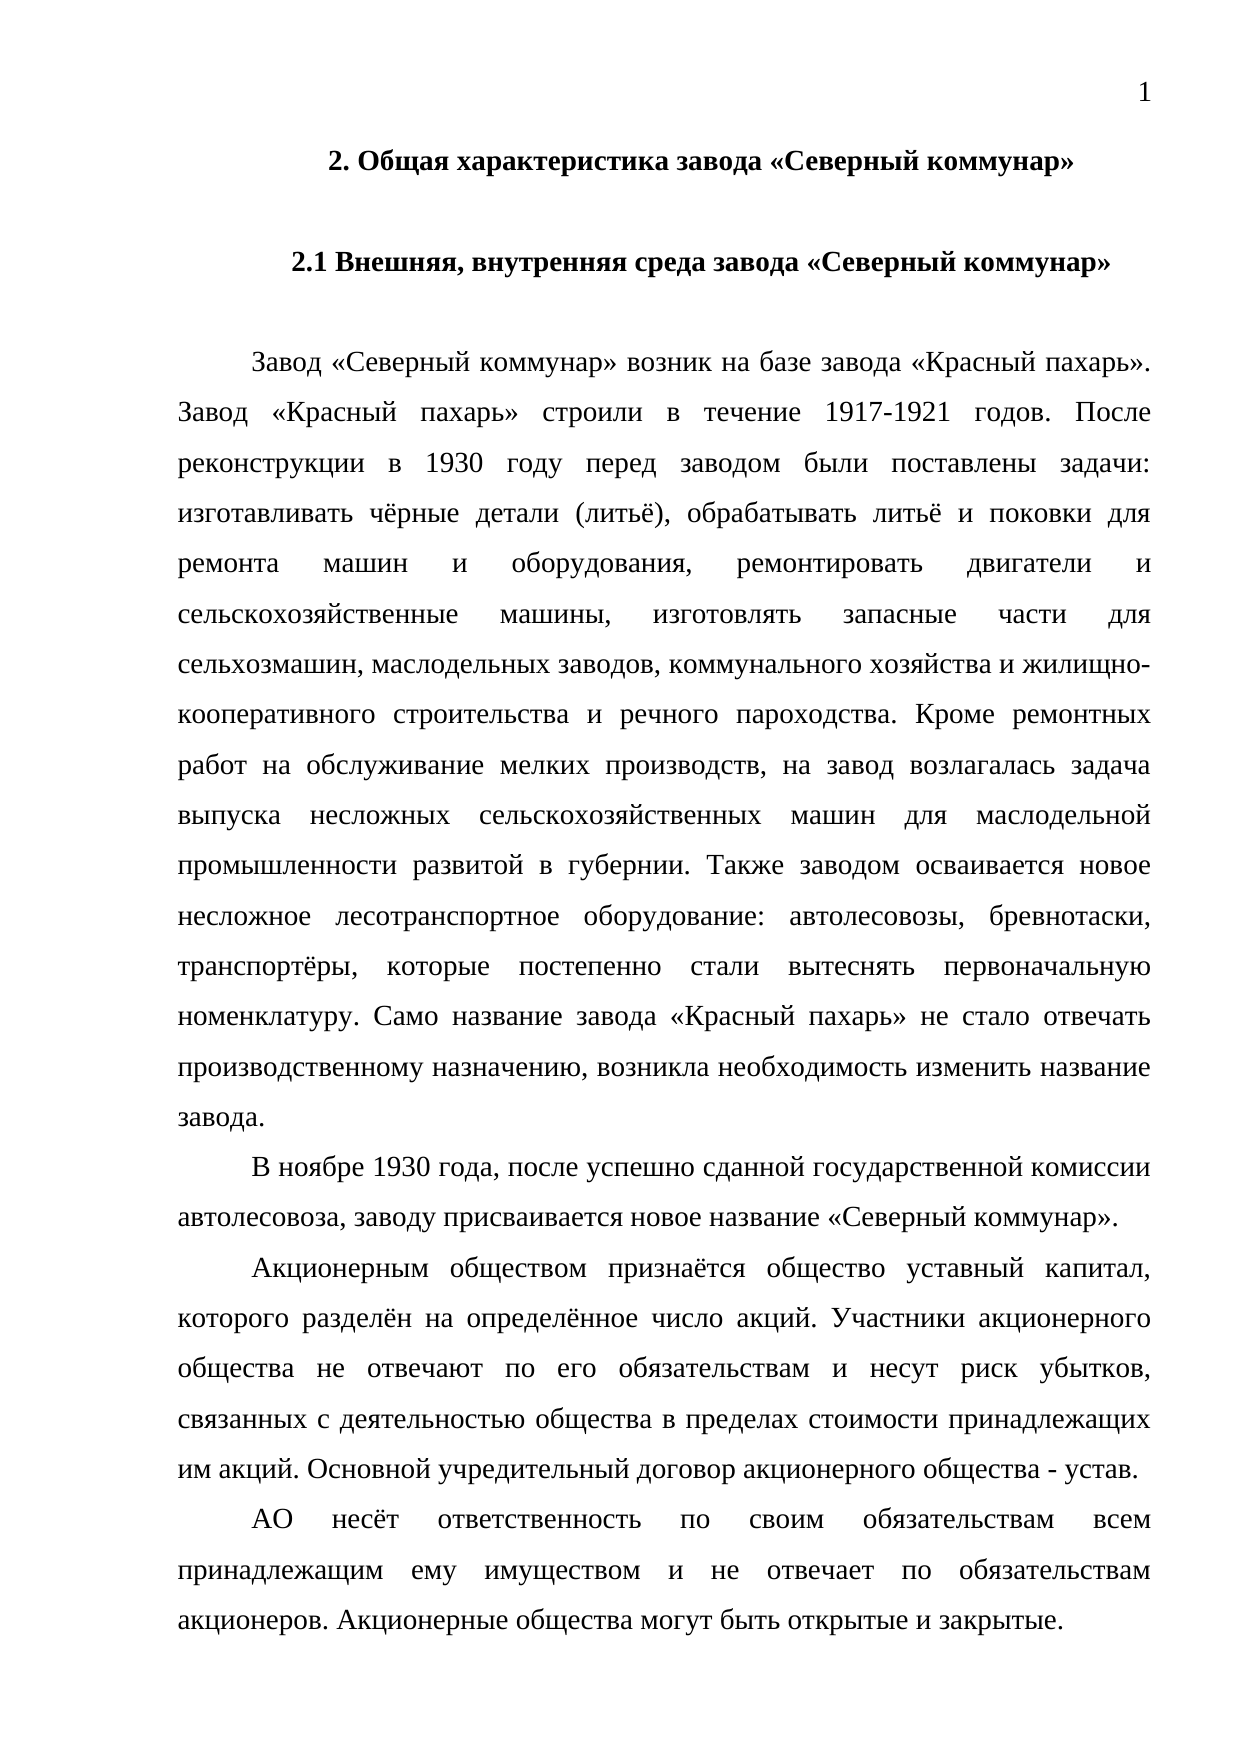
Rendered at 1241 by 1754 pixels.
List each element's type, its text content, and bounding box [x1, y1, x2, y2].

text 2.1 Внешняя, внутренняя среда завода «Северный коммунар» [177, 244, 1152, 277]
text АО несёт ответственность по своим обязательствам всем принадлежащим ему имуществом и не отвечает по обязательствам акционеров. Акционерные общества могут быть открытые и закрытые. [177, 1501, 1152, 1636]
text В ноябре 1930 года, после успешно сданной государственной комиссии автолесовоза, заводу присваивается новое название «Северный коммунар». [177, 1149, 1152, 1233]
text 2. Общая характеристика завода «Северный коммунар» [177, 143, 1152, 177]
text Завод «Северный коммунар» возник на базе завода «Красный пахарь». Завод «Красный пахарь» строили в течение 1917-1921 годов. После реконструкции в 1930 году перед заводом были поставлены задачи: изготавливать чёрные детали (литьё), обрабатывать литьё и поковки для ремонта машин и оборудования, ремонтировать двигатели и сельскохозяйственные машины, изготовлять запасные части для сельхозмашин, маслодельных заводов, коммунального хозяйства и жилищно-кооперативного строительства и речного пароходства. Кроме ремонтных работ на обслуживание мелких производств, на завод возлагалась задача выпуска несложных сельскохозяйственных машин для маслодельной промышленности развитой в губернии. Также заводом осваивается новое несложное лесотранспортное оборудование: автолесовозы, бревнотаски, транспортёры, которые постепенно стали вытеснять первоначальную номенклатуру. Само название завода «Красный пахарь» не стало отвечать производственному назначению, возникла необходимость изменить название завода. [177, 344, 1152, 1132]
text Акционерным обществом признаётся общество уставный капитал, которого разделён на определённое число акций. Участники акционерного общества не отвечают по его обязательствам и несут риск убытков, связанных с деятельностью общества в пределах стоимости принадлежащих им акций. Основной учредительный договор акционерного общества - устав. [177, 1250, 1152, 1485]
